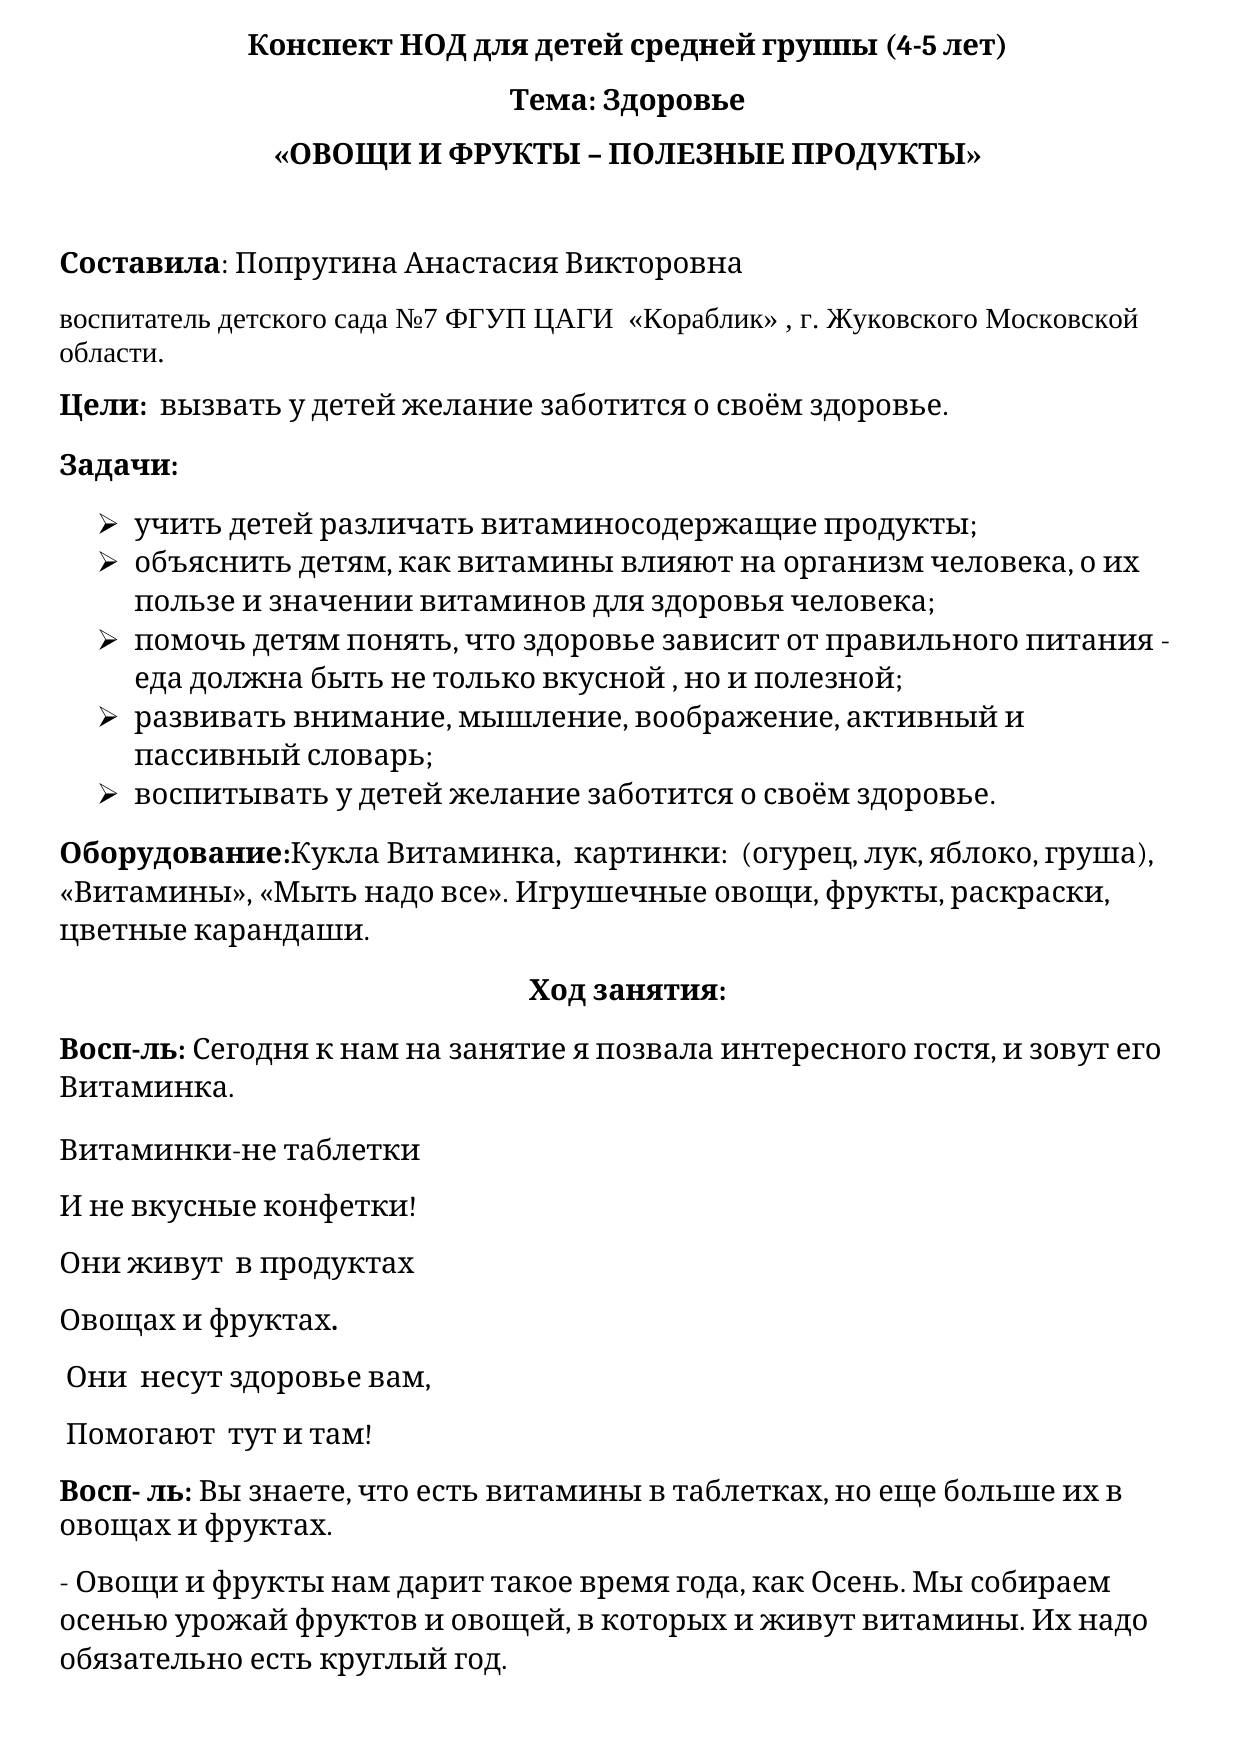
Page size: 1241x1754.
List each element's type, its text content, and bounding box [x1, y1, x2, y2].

list объяснить детям, как витамины влияют на организм человека, о их пользе и значении витаминов для здоровья человека; [97, 547, 1196, 619]
text Оборудование:Кукла Витаминка, картинки: (огурец, лук, яблоко, груша), «Витамины», «Мыть надо все». Игрушечные овощи, фрукты, раскраски, цветные карандаши. [59, 837, 1196, 948]
text Задачи: [59, 449, 1196, 482]
text Витаминки-не таблетки [59, 1134, 1196, 1167]
list развивать внимание, мышление, воображение, активный и пассивный словарь; [97, 701, 1196, 773]
text Восп-ль: Сегодня к нам на занятие я позвала интересного гостя, и зовут его Витаминка. [59, 1033, 1196, 1105]
list помочь детям понять, что здоровье зависит от правильного питания - еда должна быть не только вкусной , но и полезной; [97, 624, 1196, 696]
list учить детей различать витаминосодержащие продукты; [97, 508, 1196, 542]
text Цели: вызвать у детей желание заботится о своём здоровье. [59, 389, 1196, 423]
text Они несут здоровье вам, [59, 1362, 1196, 1395]
text Составила: Попругина Анастасия Викторовна [59, 247, 1196, 281]
text Они живут в продуктах [59, 1248, 1196, 1281]
text «ОВОЩИ И ФРУКТЫ – ПОЛЕЗНЫЕ ПРОДУКТЫ» [59, 138, 1196, 172]
text Овощах и фруктах. [59, 1304, 1196, 1338]
text Помогают тут и там! [59, 1418, 1196, 1452]
text Тема: Здоровье [59, 84, 1196, 117]
text И не вкусные конфетки! [59, 1191, 1196, 1224]
text Восп- ль: Вы знаете, что есть витамины в таблетках, но еще больше их в овощах и фруктах. [59, 1476, 1196, 1543]
list воспитывать у детей желание заботится о своём здоровье. [97, 778, 1196, 811]
text Конспект НОД для детей средней группы (4-5 лет) [59, 29, 1196, 63]
text воспитатель детского сада №7 ФГУП ЦАГИ «Кораблик» , г. Жуковского Московской области. [164, 301, 1196, 368]
text Ход занятия: [59, 974, 1196, 1007]
text - Овощи и фрукты нам дарит такое время года, как Осень. Мы собираем осенью урожай фруктов и овощей, в которых и живут витамины. Их надо обязательно есть круглый год. [59, 1566, 1196, 1677]
